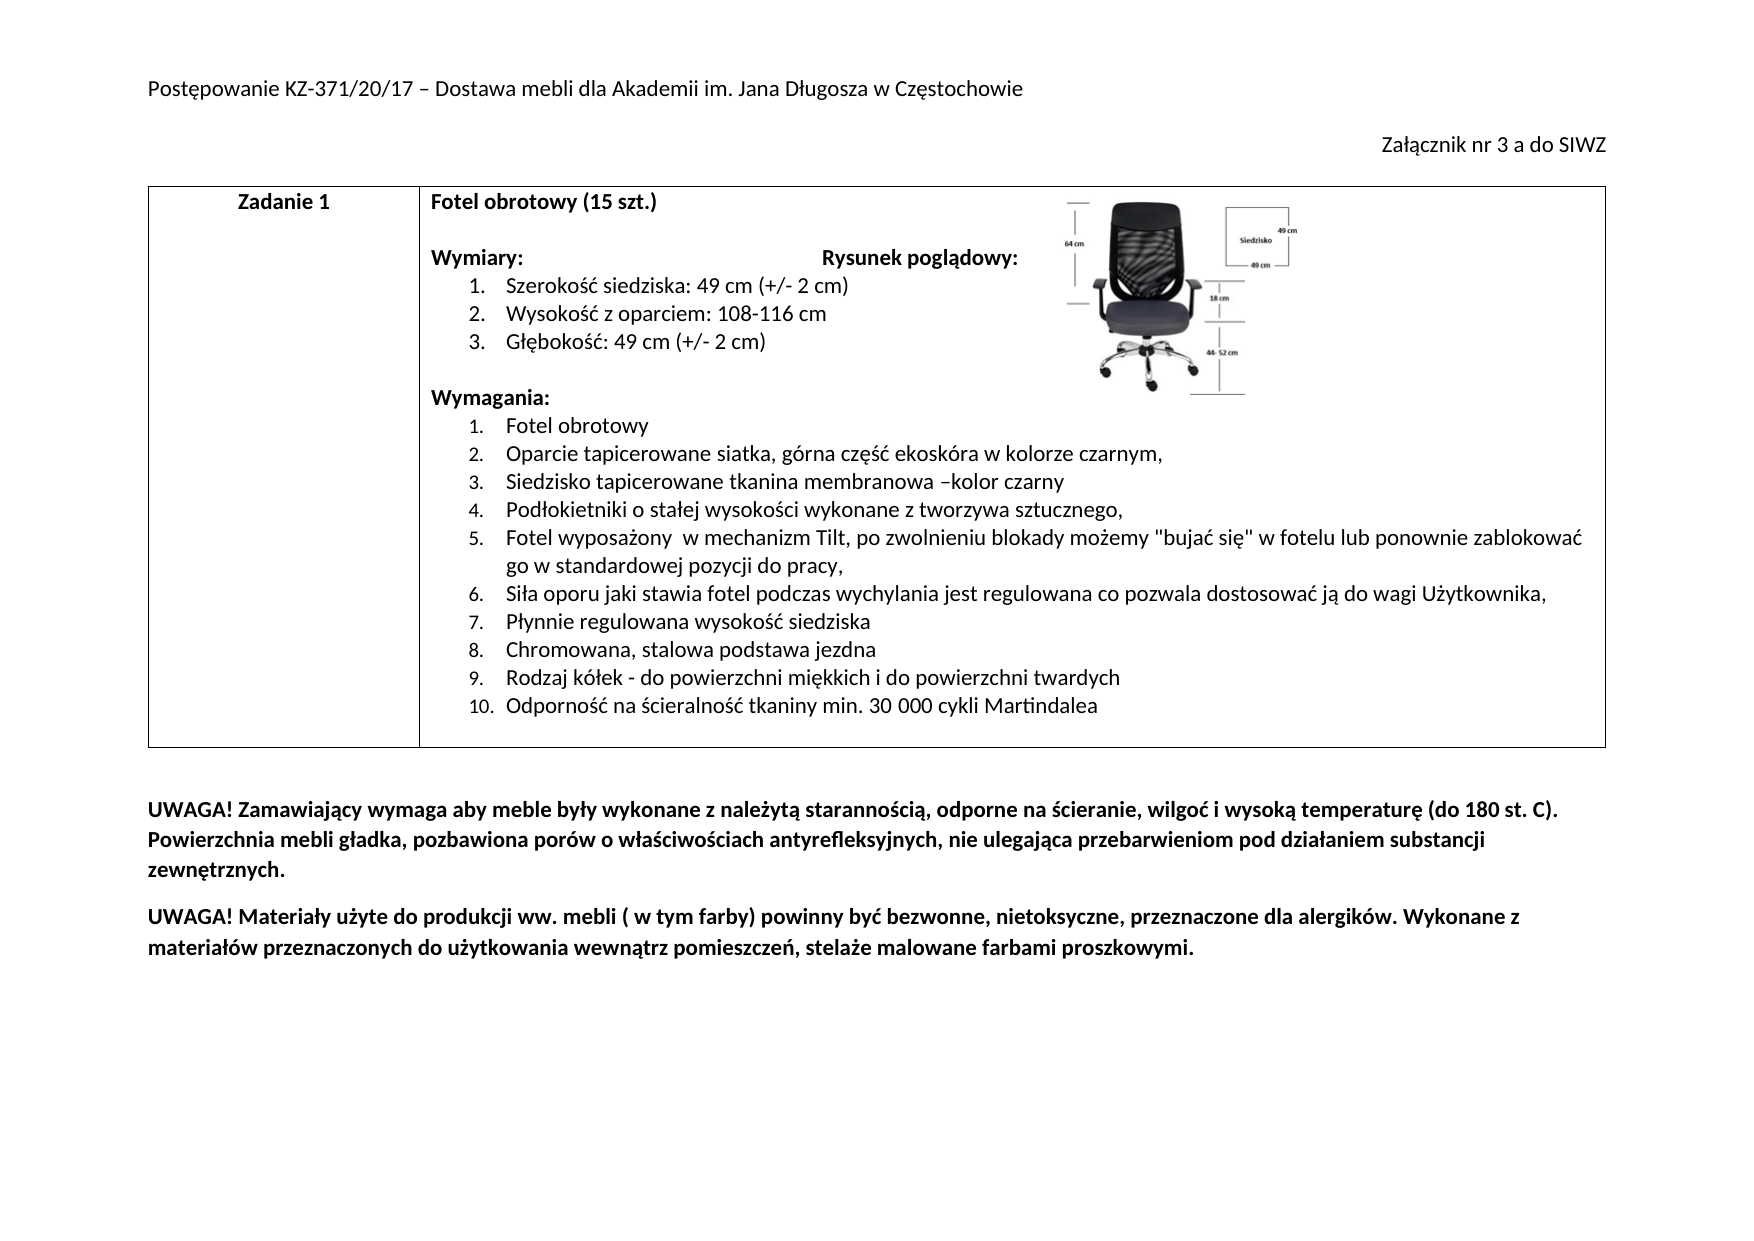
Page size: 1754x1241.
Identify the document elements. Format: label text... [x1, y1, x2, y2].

table_cell Zadanie 1 [149, 187, 419, 747]
text UWAGA! Materiały użyte do produkcji ww. mebli ( w tym farby) powinny być bezwonne, nietoksyczne, przeznaczone dla alergików. Wykonane z materiałów przeznaczonych do użytkowania wewnątrz pomieszczeń, stelaże malowane farbami proszkowymi. [148, 902, 1606, 961]
picture [1061, 199, 1299, 393]
text UWAGA! Zamawiający wymaga aby meble były wykonane z należytą starannością, odporne na ścieranie, wilgoć i wysoką temperaturę (do 180 st. C). Powierzchnia mebli gładka, pozbawiona porów o właściwościach antyrefleksyjnych, nie ulegająca przebarwieniom pod działaniem substancji zewnętrznych. [148, 795, 1606, 884]
table_cell Fotel obrotowy (15 szt.) Wymiary: Rysunek poglądowy: Szerokość siedziska: 49 cm (+/- 2 cm) Wysokość z oparciem: 108-116 cm Głębokość: 49 cm (+/- 2 cm) Wymagania: Fotel obrotowy Oparcie tapicerowane siatka, górna część ekoskóra w kolorze czarnym, Siedzisko tapicerowane tkanina membranowa –kolor czarny Podłokietniki o stałej wysokości wykonane z tworzywa sztucznego, Fotel wyposażony w mechanizm Tilt, po zwolnieniu blokady możemy "bujać się" w fotelu lub ponownie zablokować go w standardowej pozycji do pracy, Siła oporu jaki stawia fotel podczas wychylania jest regulowana co pozwala dostosować ją do wagi Użytkownika, Płynnie regulowana wysokość siedziska Chromowana, stalowa podstawa jezdna Rodzaj kółek - do powierzchni miękkich i do powierzchni twardych Odporność na ścieralność tkaniny min. 30 000 cykli Martindalea [420, 187, 1605, 747]
